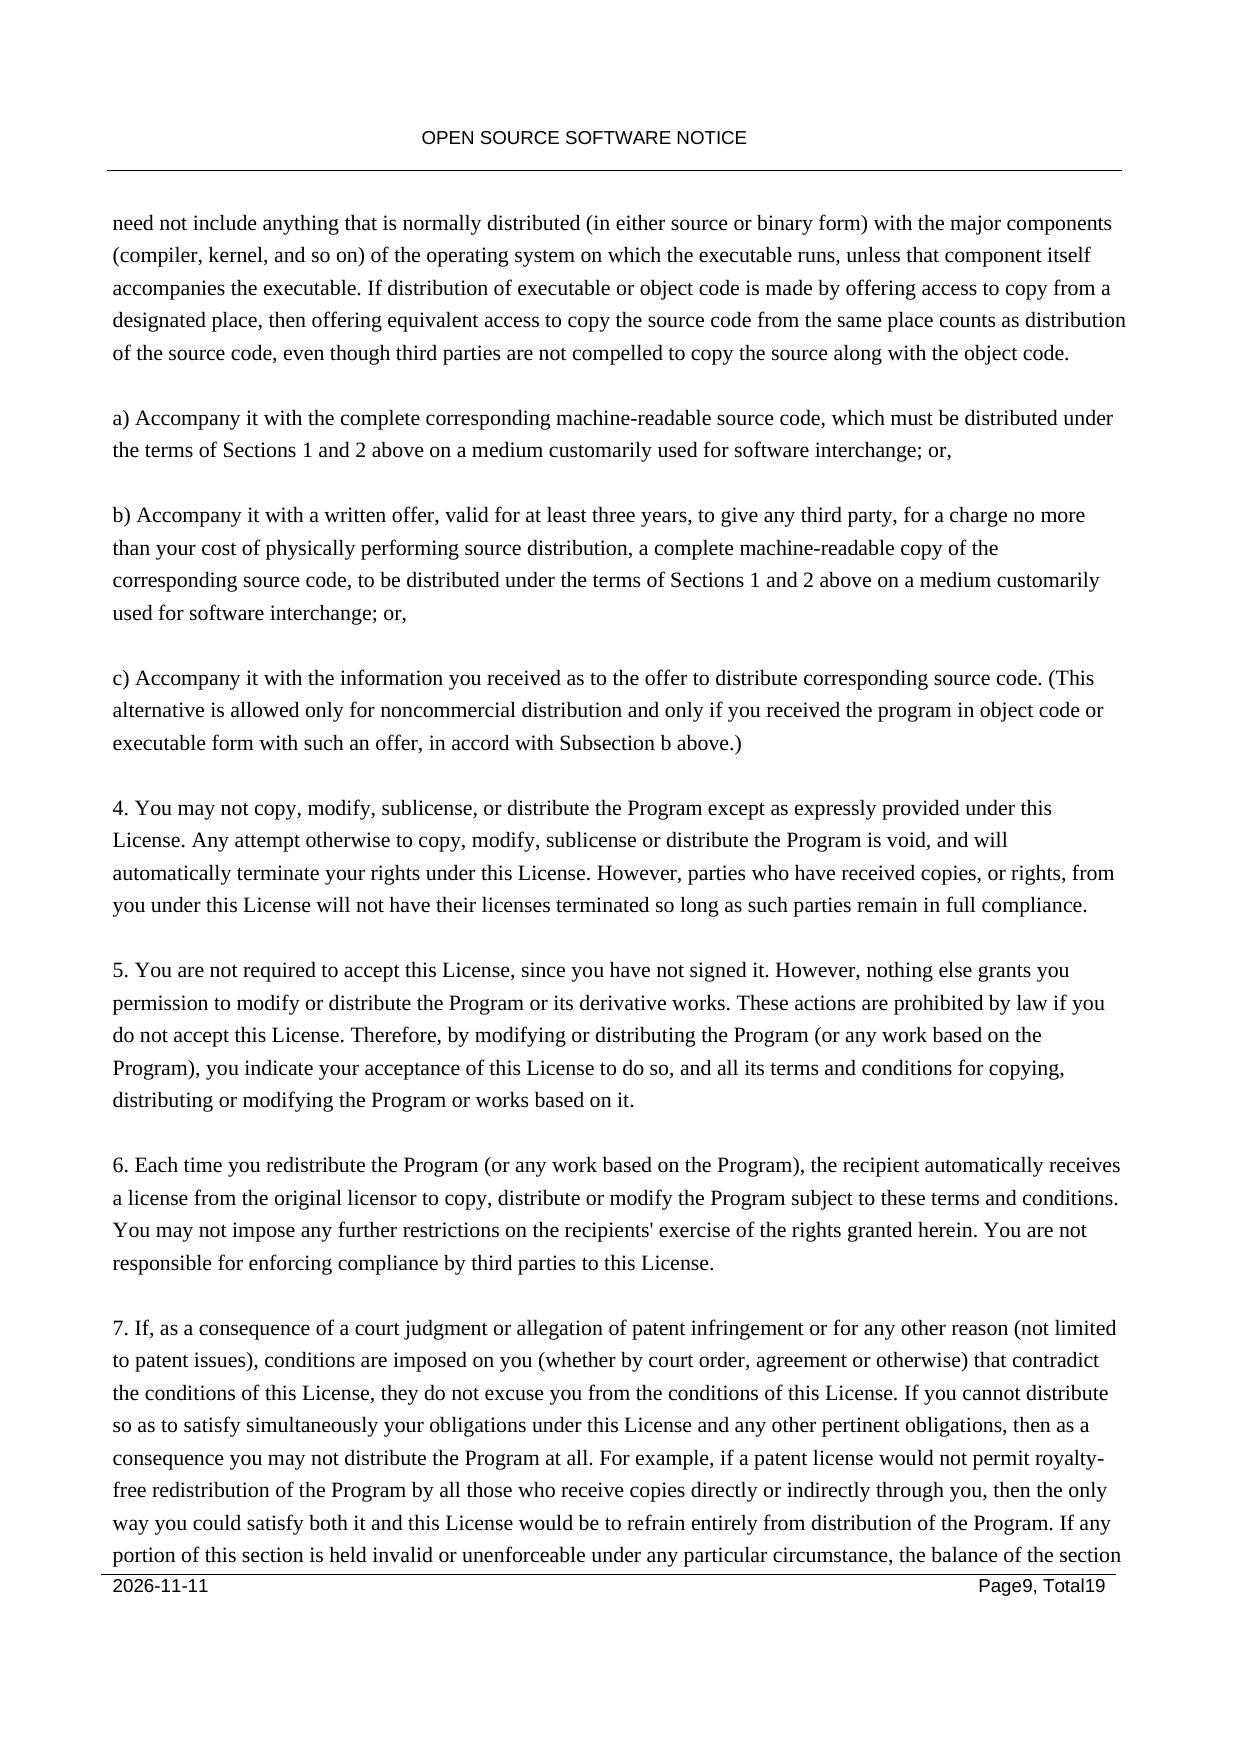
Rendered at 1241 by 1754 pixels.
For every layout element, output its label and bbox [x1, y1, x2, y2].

text [112, 206, 1128, 1571]
